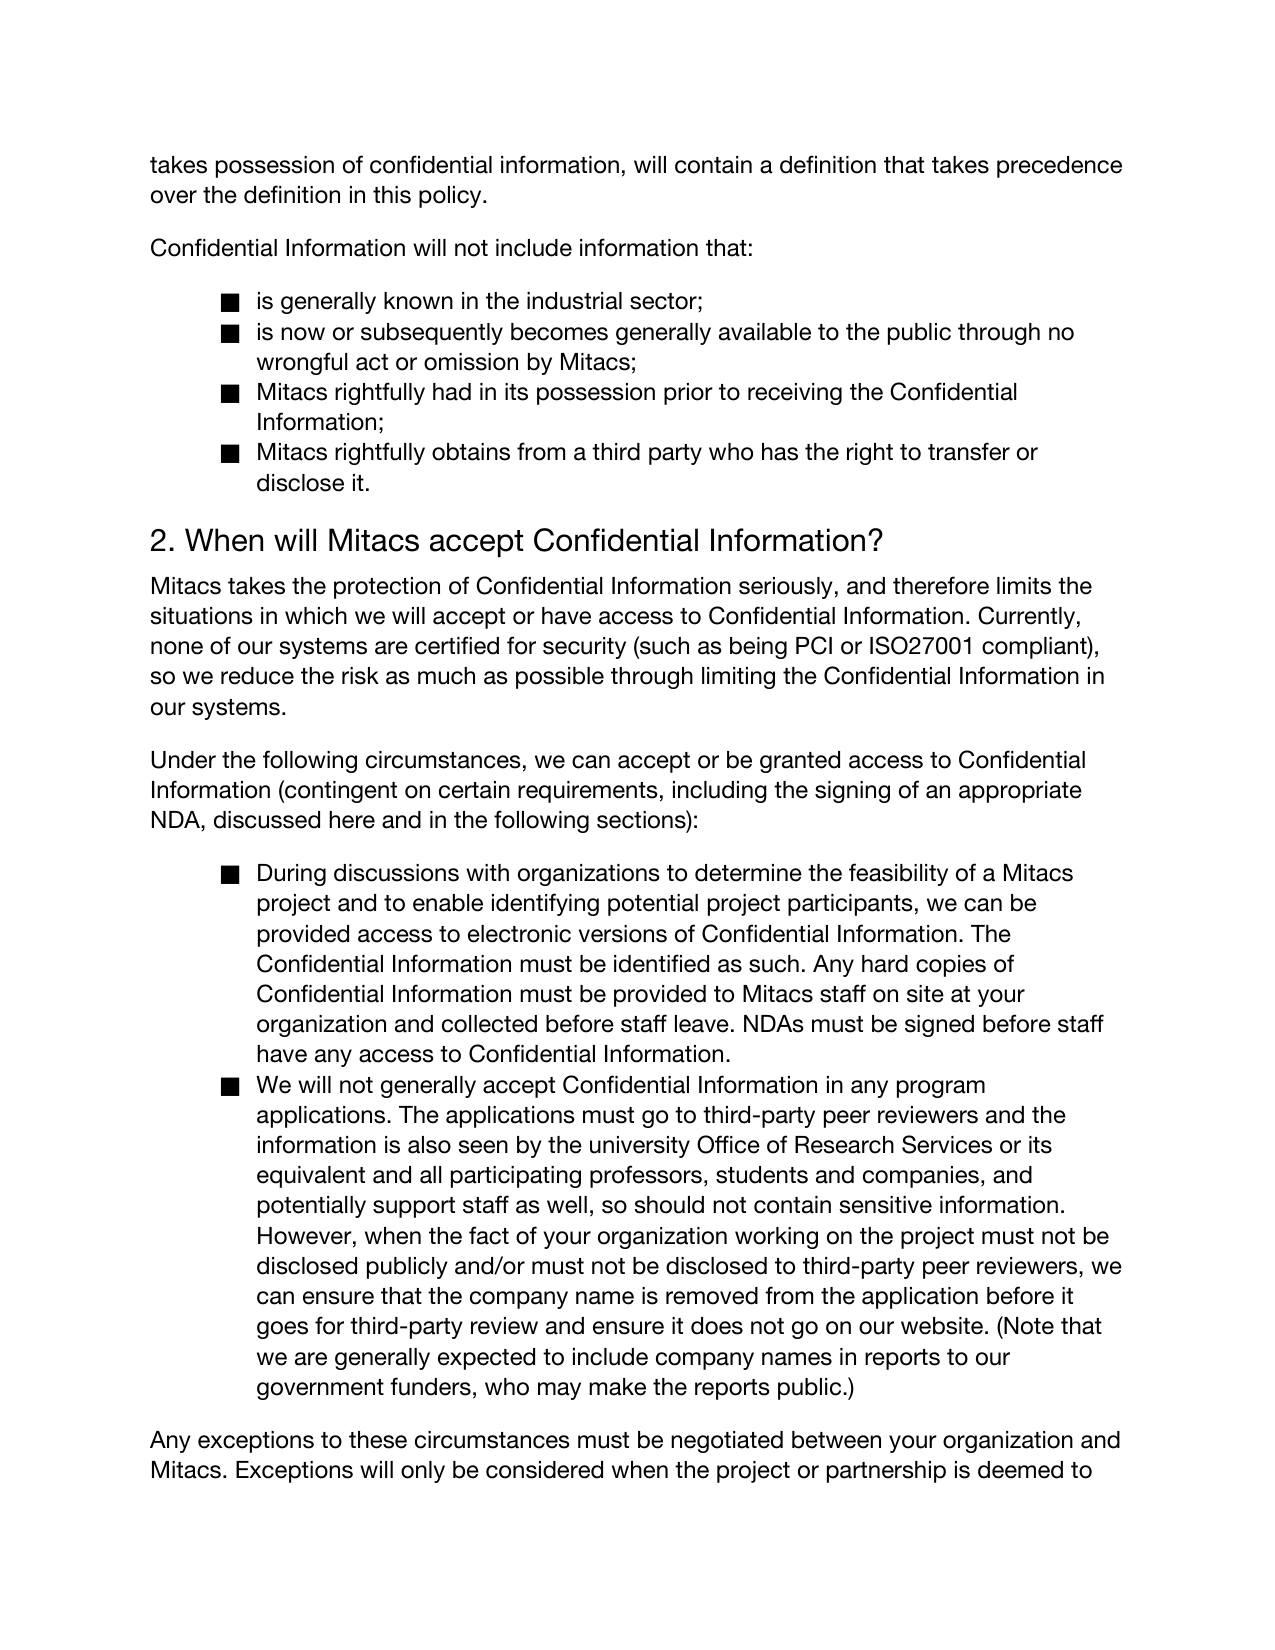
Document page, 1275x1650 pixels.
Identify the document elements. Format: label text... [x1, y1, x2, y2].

text Under the following circumstances, we can accept or be granted access to Confidential Information (contingent on certain requirements, including the signing of an appropriate NDA, discussed here and in the following sections): [150, 745, 1125, 835]
list is generally known in the industrial sector; [219, 286, 1125, 317]
subtitle 2. When will Mitacs accept Confidential Information? [150, 521, 1125, 560]
list Mitacs rightfully had in its possession prior to receiving the Confidential Information; [219, 377, 1125, 437]
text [150, 150, 1125, 210]
text Confidential Information will not include information that: [150, 233, 1125, 263]
list During discussions with organizations to determine the feasibility of a Mitacs project and to enable identifying potential project participants, we can be provided access to electronic versions of Confidential Information. The Confidential Information must be identified as such. Any hard copies of Confidential Information must be provided to Mitacs staff on site at your organization and collected before staff leave. NDAs must be signed before staff have any access to Confidential Information. [219, 858, 1125, 1070]
list Mitacs rightfully obtains from a third party who has the right to transfer or disclose it. [219, 437, 1125, 498]
list is now or subsequently becomes generally available to the public through no wrongful act or omission by Mitacs; [219, 317, 1125, 377]
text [150, 1425, 1125, 1485]
text Mitacs takes the protection of Confidential Information seriously, and therefore limits the situations in which we will accept or have access to Confidential Information. Currently, none of our systems are certified for security (such as being PCI or ISO27001 compliant), so we reduce the risk as much as possible through limiting the Confidential Information in our systems. [150, 571, 1125, 722]
list We will not generally accept Confidential Information in any program applications. The applications must go to third-party peer reviewers and the information is also seen by the university Office of Research Services or its equivalent and all participating professors, students and companies, and potentially support staff as well, so should not contain sensitive information. However, when the fact of your organization working on the project must not be disclosed publicly and/or must not be disclosed to third-party peer reviewers, we can ensure that the company name is removed from the application before it goes for third-party review and ensure it does not go on our website. (Note that we are generally expected to include company names in reports to our government funders, who may make the reports public.) [219, 1070, 1125, 1402]
